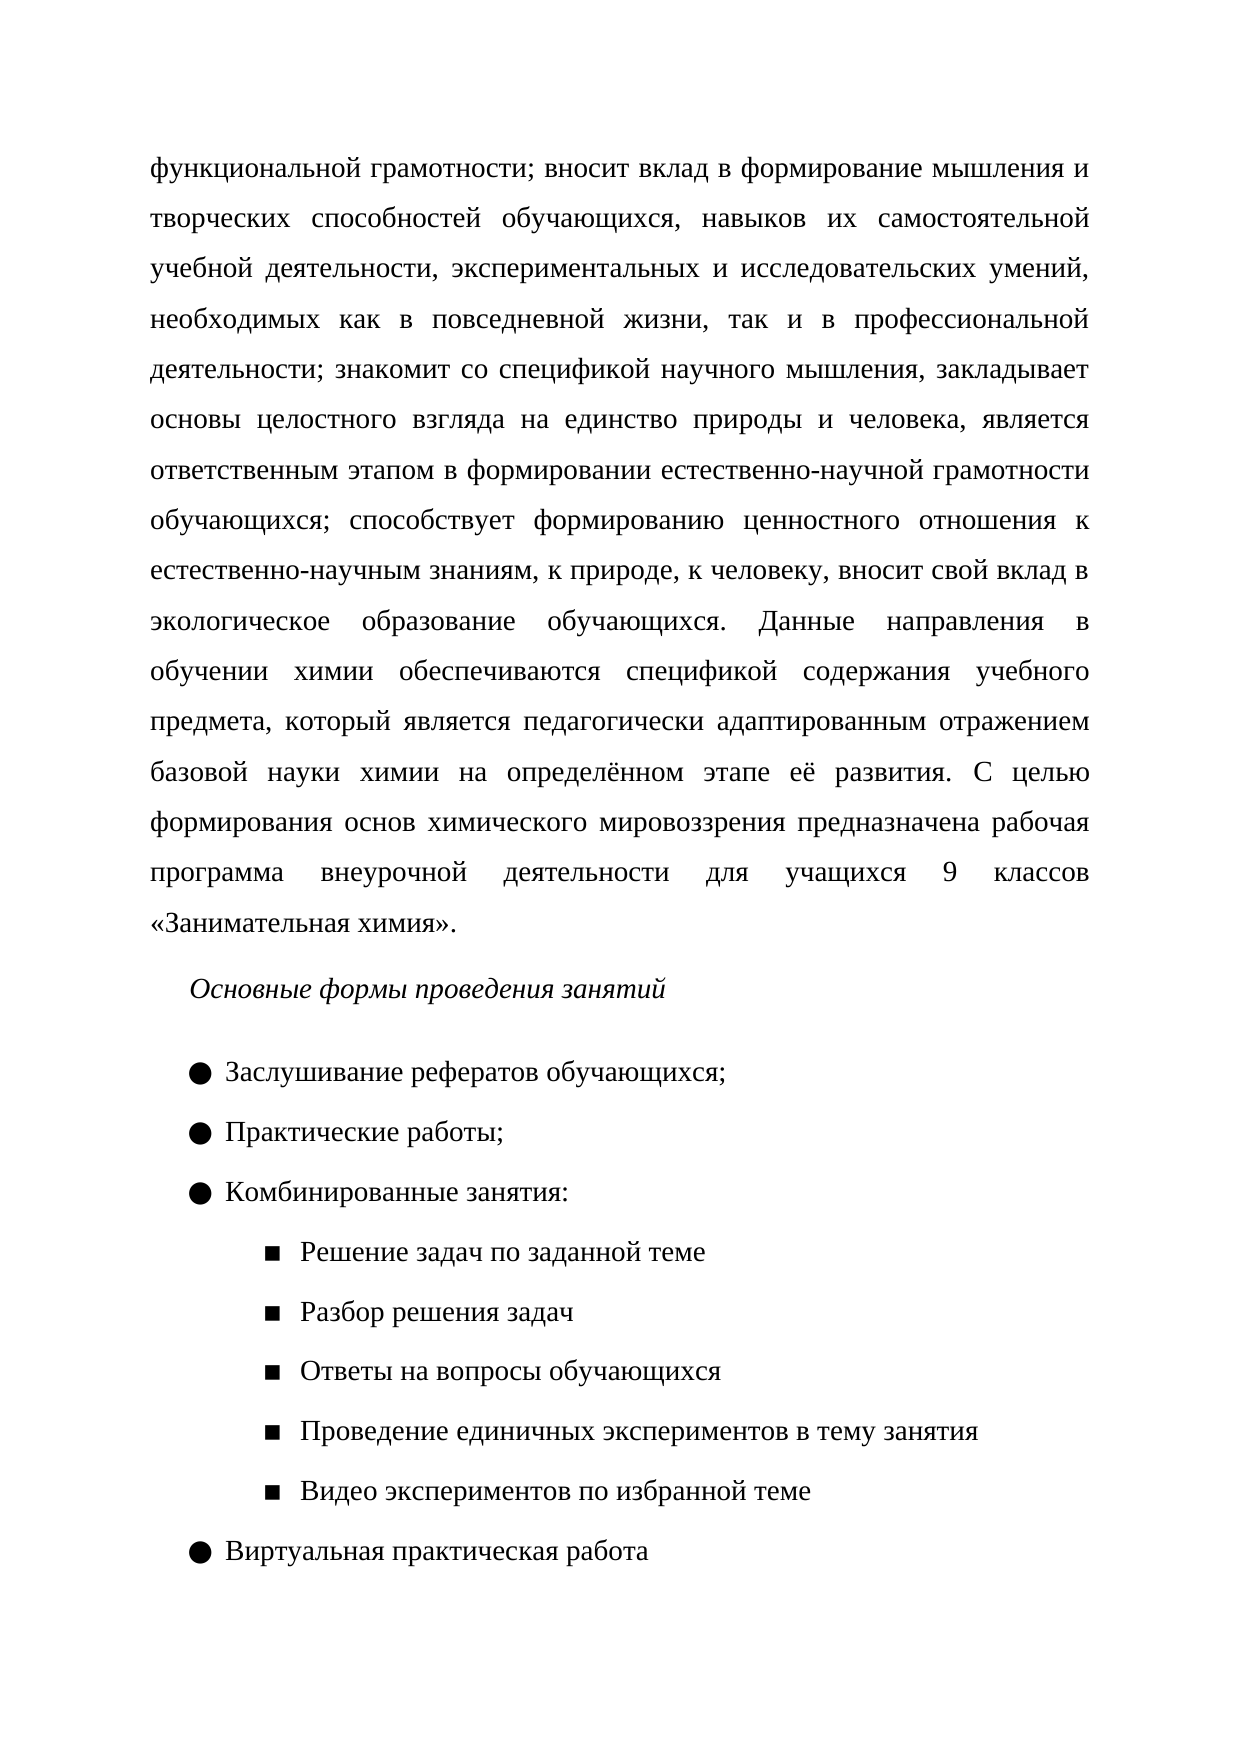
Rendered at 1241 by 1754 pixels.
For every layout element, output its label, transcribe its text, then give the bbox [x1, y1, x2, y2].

list Заслушивание рефератов обучающихся; [187, 1039, 1090, 1098]
list Разбор решения задач [262, 1278, 1090, 1338]
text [150, 150, 1090, 938]
list Решение задач по заданной теме [262, 1218, 1090, 1278]
list Проведение единичных экспериментов в тему занятия [262, 1397, 1090, 1457]
list Видео экспериментов по избранной теме [262, 1457, 1090, 1517]
list Практические работы; [187, 1098, 1090, 1158]
text Основные формы проведения занятий [150, 972, 1090, 1005]
list Виртуальная практическая работа [187, 1517, 1090, 1577]
list Ответы на вопросы обучающихся [262, 1338, 1090, 1397]
list Комбинированные занятия: [187, 1158, 1090, 1218]
